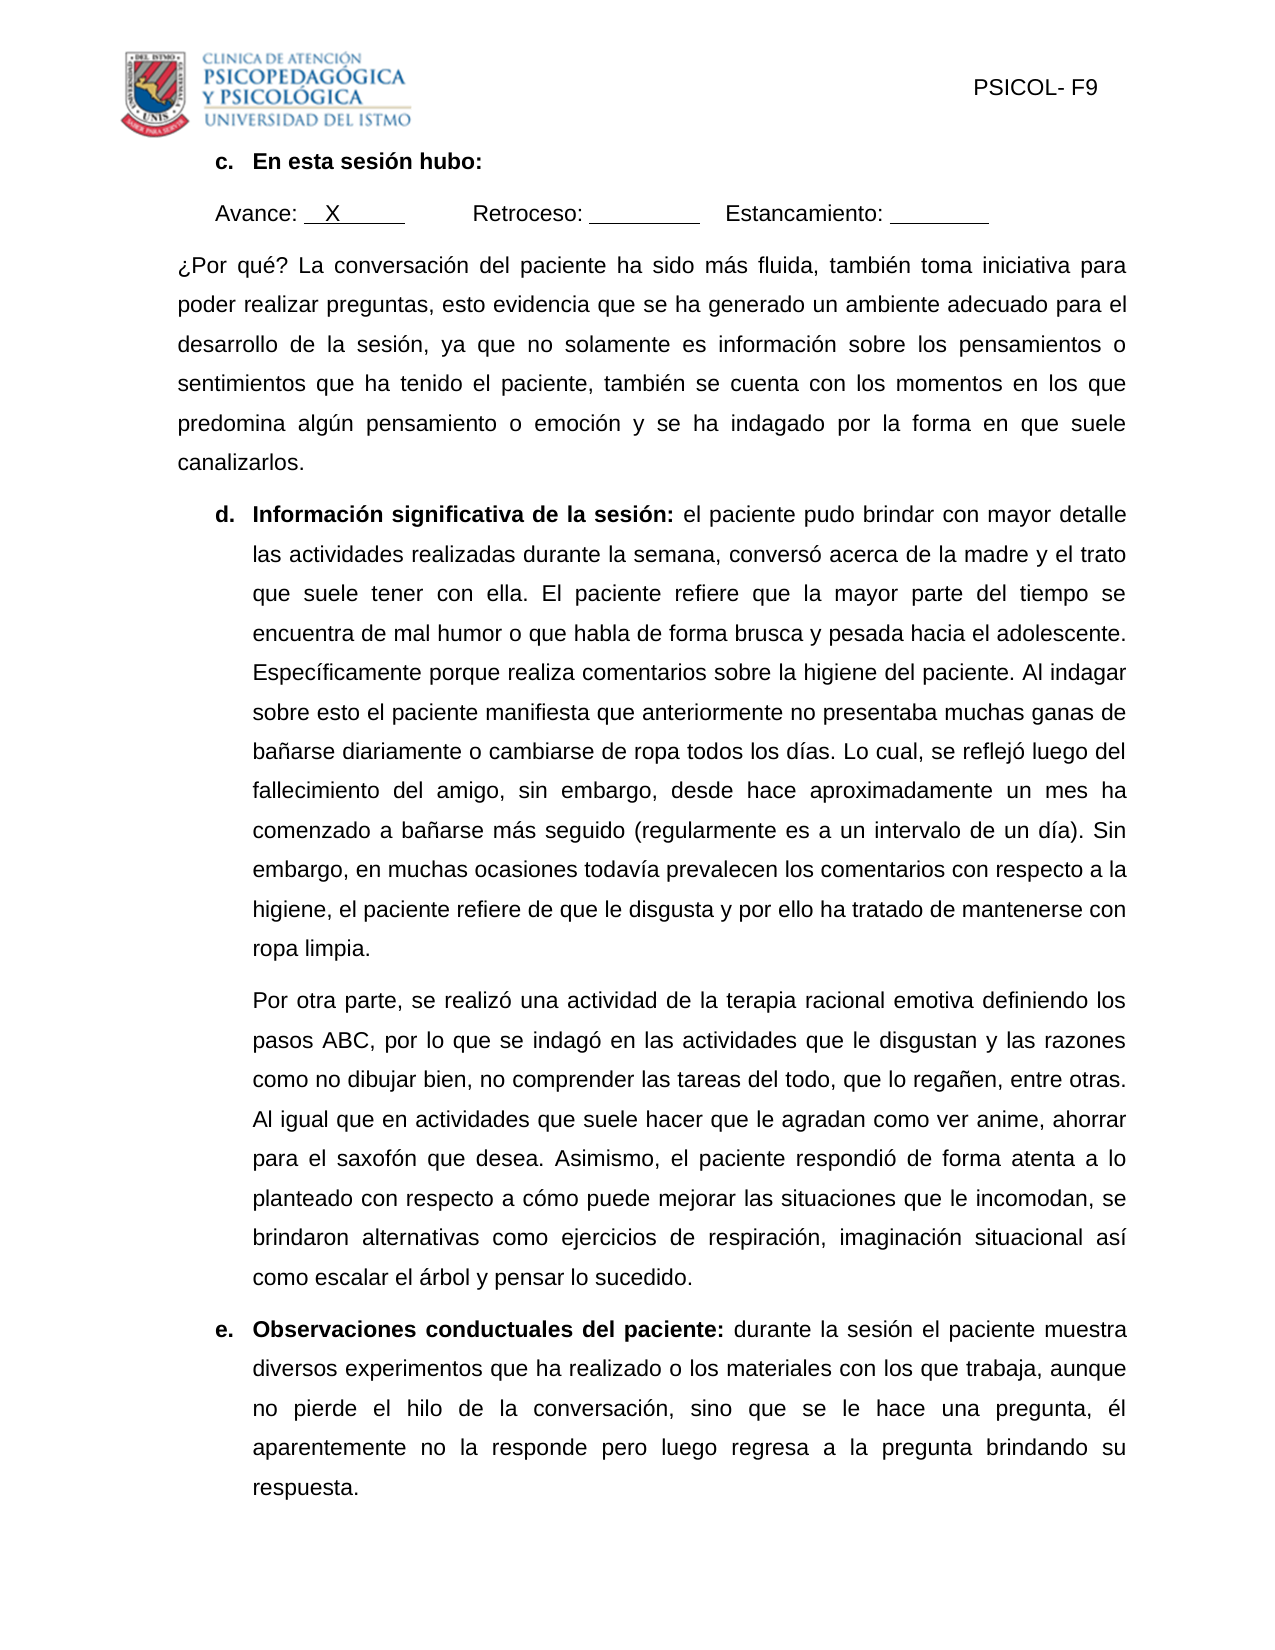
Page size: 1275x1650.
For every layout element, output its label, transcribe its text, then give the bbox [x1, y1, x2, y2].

picture [65, 20, 437, 148]
list En esta sesión hubo: [215, 148, 1127, 174]
list Observaciones conductuales del paciente: durante la sesión el paciente muestra diversos experimentos que ha realizado o los materiales con los que trabaja, aunque no pierde el hilo de la conversación, sino que se le hace una pregunta, él aparentemente no la responde pero luego regresa a la pregunta brindando su respuesta. [215, 1316, 1127, 1500]
list Información significativa de la sesión: el paciente pudo brindar con mayor detalle las actividades realizadas durante la semana, conversó acerca de la madre y el trato que suele tener con ella. El paciente refiere que la mayor parte del tiempo se encuentra de mal humor o que habla de forma brusca y pesada hacia el adolescente. Específicamente porque realiza comentarios sobre la higiene del paciente. Al indagar sobre esto el paciente manifiesta que anteriormente no presentaba muchas ganas de bañarse diariamente o cambiarse de ropa todos los días. Lo cual, se reflejó luego del fallecimiento del amigo, sin embargo, desde hace aproximadamente un mes ha comenzado a bañarse más seguido (regularmente es a un intervalo de un día). Sin embargo, en muchas ocasiones todavía prevalecen los comentarios con respecto a la higiene, el paciente refiere de que le disgusta y por ello ha tratado de mantenerse con ropa limpia. [215, 501, 1127, 962]
text ¿Por qué? La conversación del paciente ha sido más fluida, también toma iniciativa para poder realizar preguntas, esto evidencia que se ha generado un ambiente adecuado para el desarrollo de la sesión, ya que no solamente es información sobre los pensamientos o sentimientos que ha tenido el paciente, también se cuenta con los momentos en los que predomina algún pensamiento o emoción y se ha indagado por la forma en que suele canalizarlos. [177, 252, 1127, 475]
text Por otra parte, se realizó una actividad de la terapia racional emotiva definiendo los pasos ABC, por lo que se indagó en las actividades que le disgustan y las razones como no dibujar bien, no comprender las tareas del todo, que lo regañen, entre otras. Al igual que en actividades que suele hacer que le agradan como ver anime, ahorrar para el saxofón que desea. Asimismo, el paciente respondió de forma atenta a lo planteado con respecto a cómo puede mejorar las situaciones que le incomodan, se brindaron alternativas como ejercicios de respiración, imaginación situacional así como escalar el árbol y pensar lo sucedido. [252, 987, 1127, 1290]
text Avance: X Retroceso: Estancamiento: [215, 200, 1127, 226]
